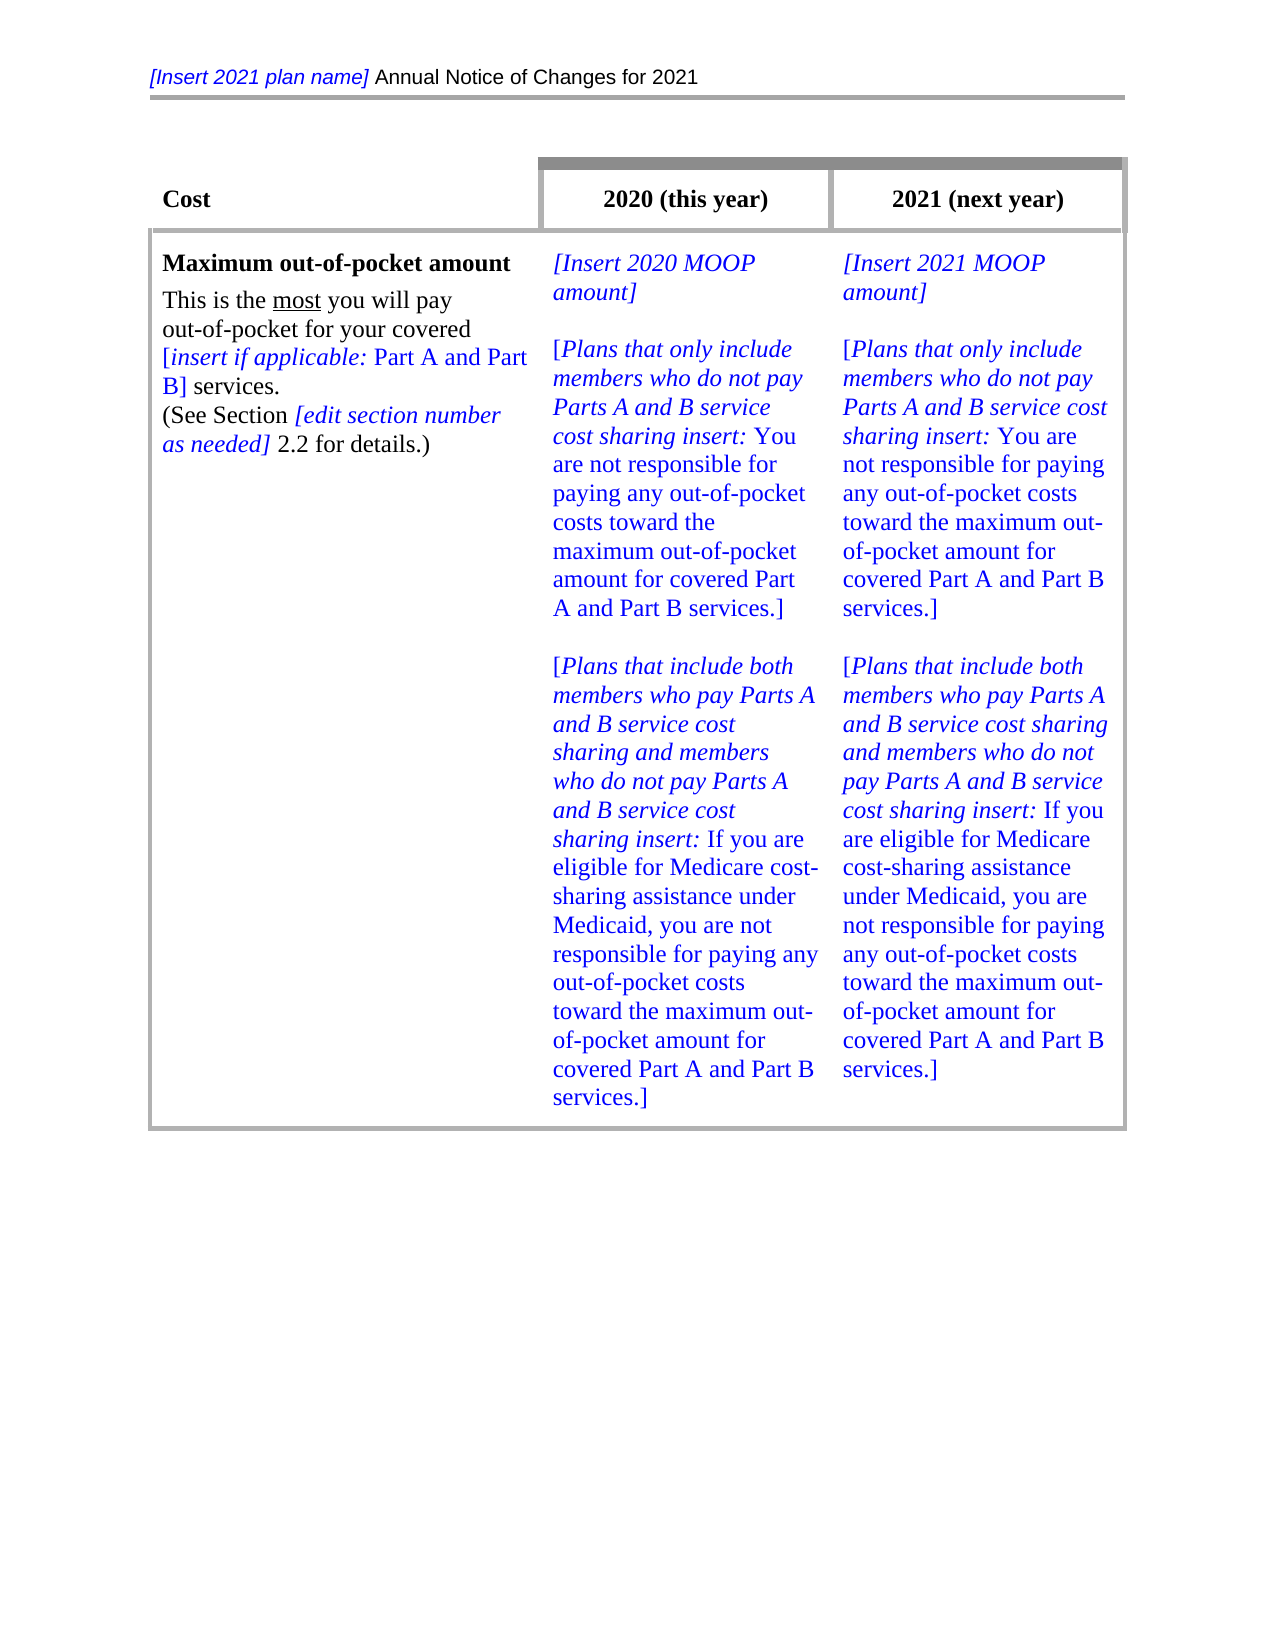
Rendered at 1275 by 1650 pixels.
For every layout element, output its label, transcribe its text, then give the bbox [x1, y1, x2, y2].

table_cell [Insert 2021 MOOP amount] [Plans that only include members who do not pay Parts A and B service cost sharing insert: You are not responsible for paying any out-of-pocket costs toward the maximum out-of-pocket amount for covered Part A and Part B services.] [Plans that include both members who pay Parts A and B service cost sharing and members who do not pay Parts A and B service cost sharing insert: If you are eligible for Medicare cost-sharing assistance under Medicaid, you are not responsible for paying any out-of-pocket costs toward the maximum out-of-pocket amount for covered Part A and Part B services.] [831, 228, 1123, 1126]
table_header Cost [150, 157, 538, 228]
table_cell [Insert 2020 MOOP amount] [Plans that only include members who do not pay Parts A and B service cost sharing insert: You are not responsible for paying any out-of-pocket costs toward the maximum out-of-pocket amount for covered Part A and Part B services.] [Plans that include both members who pay Parts A and B service cost sharing and members who do not pay Parts A and B service cost sharing insert: If you are eligible for Medicare cost-sharing assistance under Medicaid, you are not responsible for paying any out-of-pocket costs toward the maximum out-of-pocket amount for covered Part A and Part B services.] [541, 233, 831, 1126]
table_cell Maximum out-of-pocket amount This is the most you will pay out-of-pocket for your covered [insert if applicable: Part A and Part B] services. (See Section [edit section number as needed] 2.2 for details.) [152, 229, 541, 1126]
table_header 2021 (next year) [834, 170, 1122, 228]
table_header 2020 (this year) [544, 170, 828, 228]
